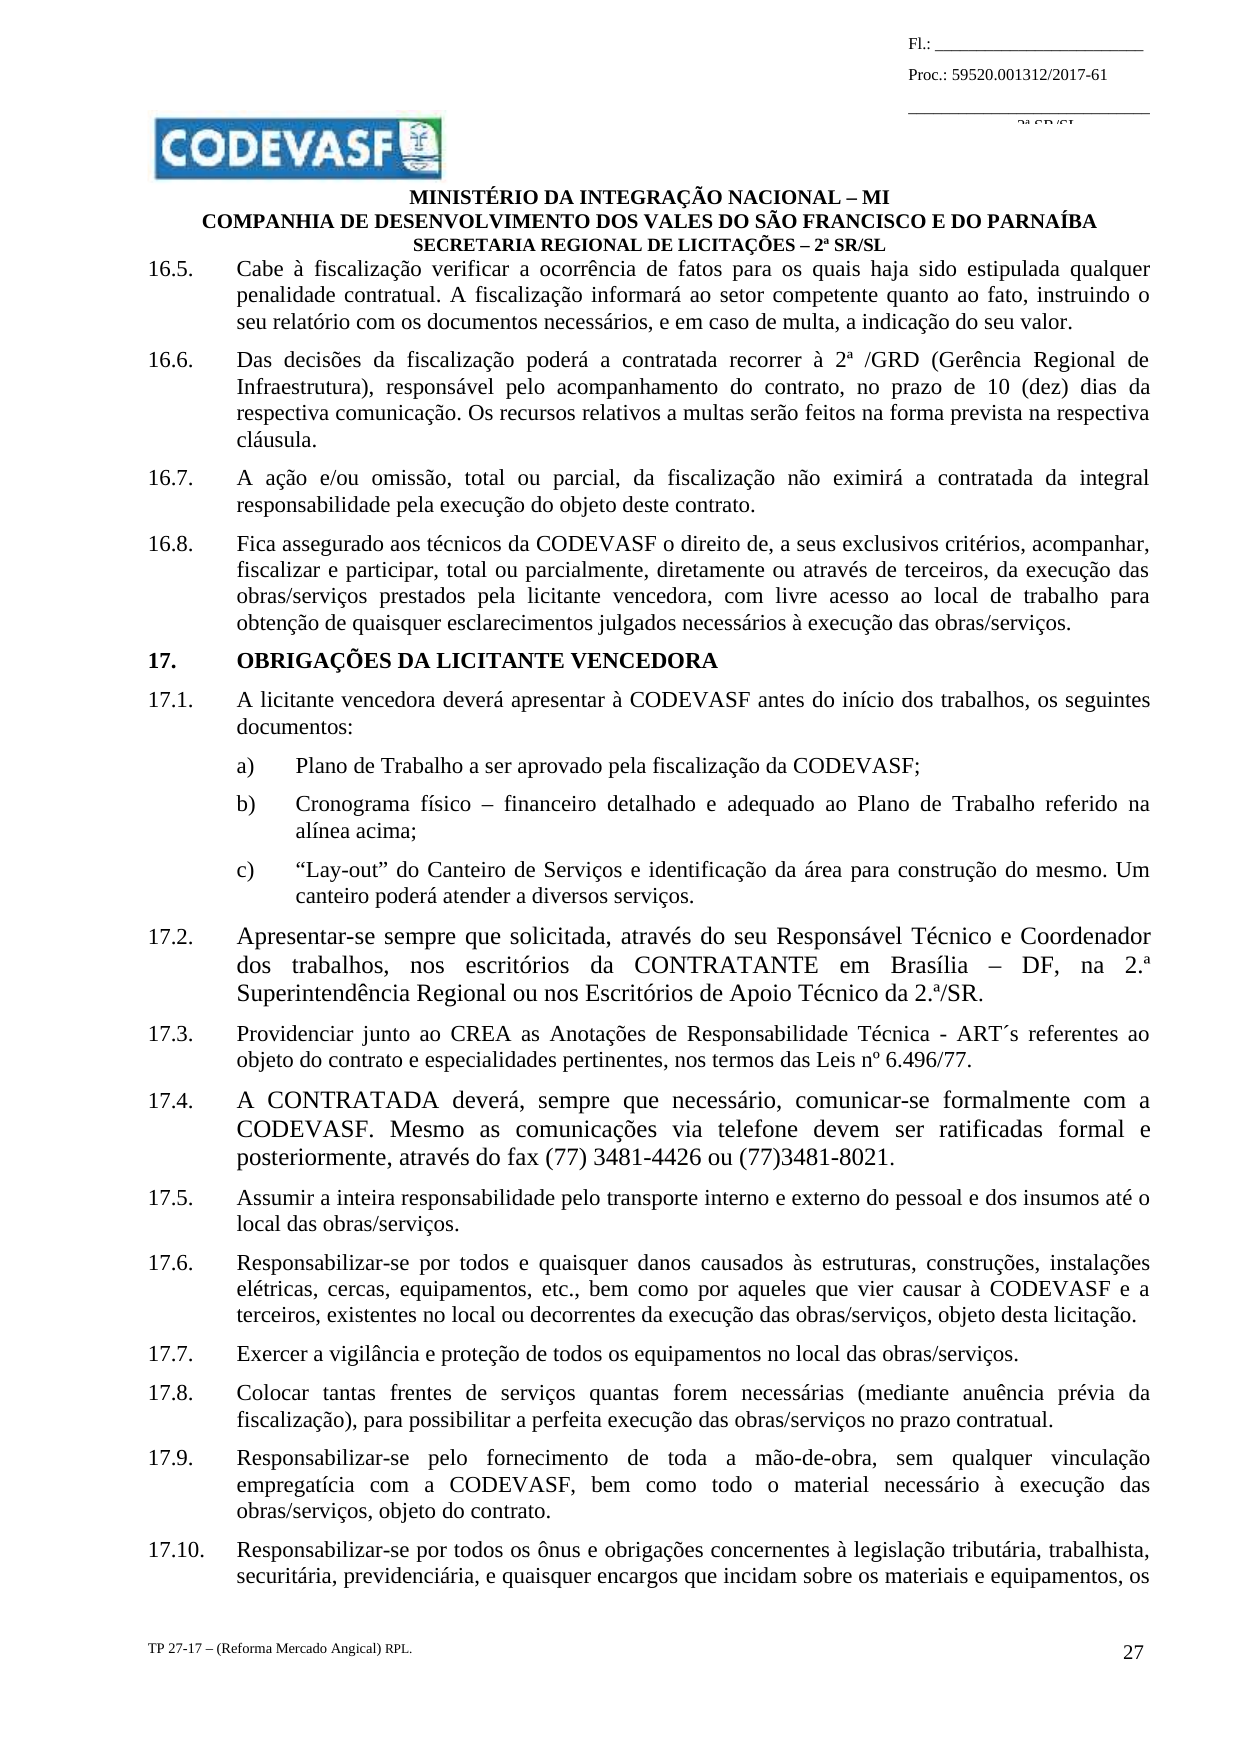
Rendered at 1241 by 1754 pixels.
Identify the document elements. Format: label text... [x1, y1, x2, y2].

list A ação e/ou omissão, total ou parcial, da fiscalização não eximirá a contratada da integral responsabilidade pela execução do objeto deste contrato. [148, 464, 1152, 517]
list Cabe à fiscalização verificar a ocorrência de fatos para os quais haja sido estipulada qualquer penalidade contratual. A fiscalização informará ao setor competente quanto ao fato, instruindo o seu relatório com os documentos necessários, e em caso de multa, a indicação do seu valor. [148, 255, 1152, 334]
list Assumir a inteira responsabilidade pelo transporte interno e externo do pessoal e dos insumos até o local das obras/serviços. [148, 1184, 1152, 1236]
list Plano de Trabalho a ser aprovado pela fiscalização da CODEVASF; [236, 752, 1152, 778]
list Colocar tantas frentes de serviços quantas forem necessárias (mediante anuência prévia da fiscalização), para possibilitar a perfeita execução das obras/serviços no prazo contratual. [148, 1379, 1152, 1432]
list Responsabilizar-se por todos e quaisquer danos causados às estruturas, construções, instalações elétricas, cercas, equipamentos, etc., bem como por aqueles que vier causar à CODEVASF e a terceiros, existentes no local ou decorrentes da execução das obras/serviços, objeto desta licitação. [148, 1249, 1152, 1328]
picture [147, 110, 448, 186]
list Exercer a vigilância e proteção de todos os equipamentos no local das obras/serviços. [148, 1340, 1152, 1367]
list OBRIGAÇÕES DA LICITANTE VENCEDORA [148, 648, 1152, 674]
list Fica assegurado aos técnicos da CODEVASF o direito de, a seus exclusivos critérios, acompanhar, fiscalizar e participar, total ou parcialmente, diretamente ou através de terceiros, da execução das obras/serviços prestados pela licitante vencedora, com livre acesso ao local de trabalho para obtenção de quaisquer esclarecimentos julgados necessários à execução das obras/serviços. [148, 530, 1152, 635]
list Apresentar-se sempre que solicitada, através do seu Responsável Técnico e Coordenador dos trabalhos, nos escritórios da CONTRATANTE em Brasília – DF, na 2.ª Superintendência Regional ou nos Escritórios de Apoio Técnico da 2.ª/SR. [148, 921, 1152, 1007]
list Responsabilizar-se pelo fornecimento de toda a mão-de-obra, sem qualquer vinculação empregatícia com a CODEVASF, bem como todo o material necessário à execução das obras/serviços, objeto do contrato. [148, 1444, 1152, 1523]
list Das decisões da fiscalização poderá a contratada recorrer à 2ª /GRD (Gerência Regional de Infraestrutura), responsável pelo acompanhamento do contrato, no prazo de 10 (dez) dias da respectiva comunicação. Os recursos relativos a multas serão feitos na forma prevista na respectiva cláusula. [148, 347, 1152, 452]
list Providenciar junto ao CREA as Anotações de Responsabilidade Técnica - ART´s referentes ao objeto do contrato e especialidades pertinentes, nos termos das Leis nº 6.496/77. [148, 1020, 1152, 1072]
list “Lay-out” do Canteiro de Serviços e identificação da área para construção do mesmo. Um canteiro poderá atender a diversos serviços. [236, 856, 1152, 908]
list A CONTRATADA deverá, sempre que necessário, comunicar-se formalmente com a CODEVASF. Mesmo as comunicações via telefone devem ser ratificadas formal e posteriormente, através do fax (77) 3481-4426 ou (77)3481-8021. [148, 1085, 1152, 1171]
list A licitante vencedora deverá apresentar à CODEVASF antes do início dos trabalhos, os seguintes documentos: [148, 686, 1152, 739]
list Cronograma físico – financeiro detalhado e adequado ao Plano de Trabalho referido na alínea acima; [236, 791, 1152, 843]
